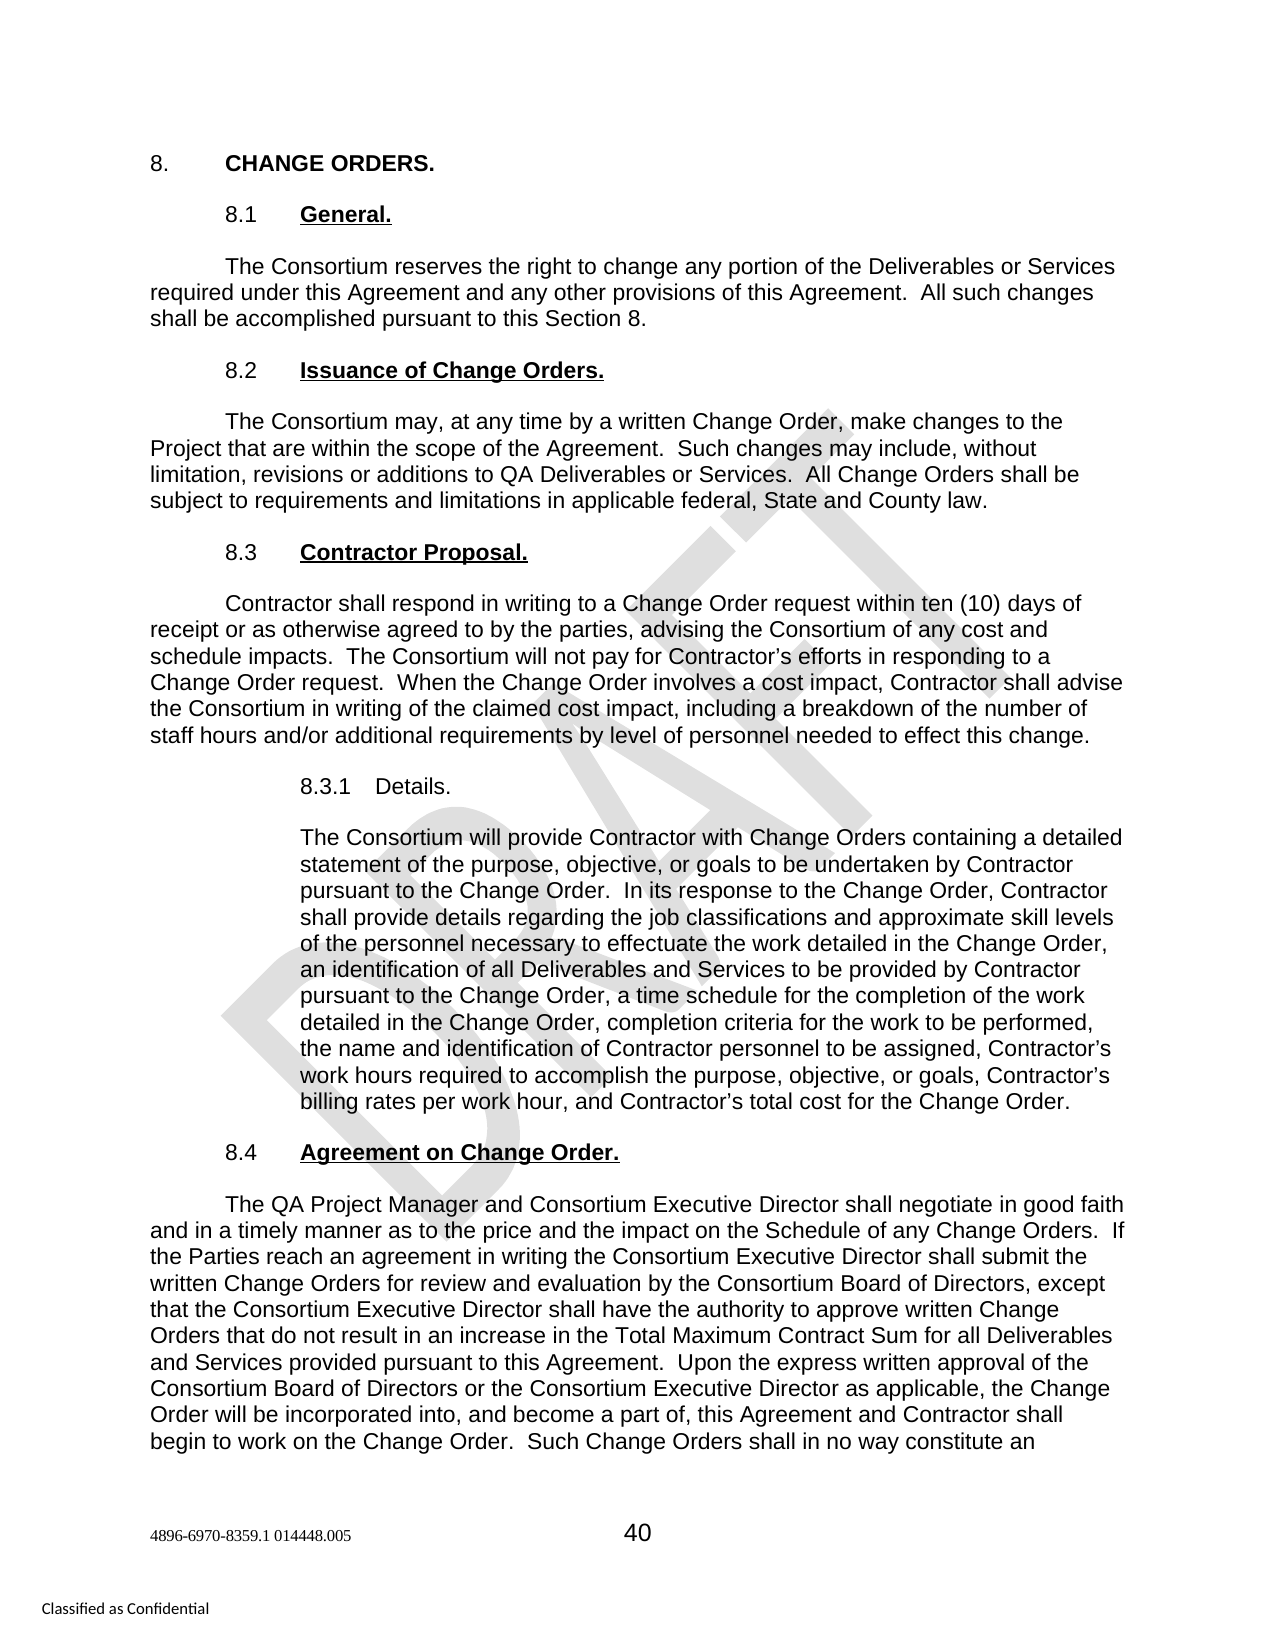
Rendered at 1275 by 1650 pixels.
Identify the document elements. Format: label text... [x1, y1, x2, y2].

text Details. [300, 773, 1125, 799]
text Contractor Proposal. [225, 538, 1125, 565]
text The Consortium will provide Contractor with Change Orders containing a detailed statement of the purpose, objective, or goals to be undertaken by Contractor pursuant to the Change Order. In its response to the Change Order, Contractor shall provide details regarding the job classifications and approximate skill levels of the personnel necessary to effectuate the work detailed in the Change Order, an identification of all Deliverables and Services to be provided by Contractor pursuant to the Change Order, a time schedule for the completion of the work detailed in the Change Order, completion criteria for the work to be performed, the name and identification of Contractor personnel to be assigned, Contractor’s work hours required to accomplish the purpose, objective, or goals, Contractor’s billing rates per work hour, and Contractor’s total cost for the Change Order. [300, 824, 1125, 1114]
text Issuance of Change Orders. [225, 357, 1125, 383]
text Agreement on Change Order. [225, 1139, 1125, 1166]
text The Consortium reserves the right to change any portion of the Deliverables or Services required under this Agreement and any other provisions of this Agreement. All such changes shall be accomplished pursuant to this Section 8. [150, 253, 1125, 332]
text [150, 1191, 1125, 1454]
text The Consortium may, at any time by a written Change Order, make changes to the Project that are within the scope of the Agreement. Such changes may include, without limitation, revisions or additions to QA Deliverables or Services. All Change Orders shall be subject to requirements and limitations in applicable federal, State and County law. [150, 408, 1125, 513]
text CHANGE ORDERS. [150, 150, 1125, 176]
text Contractor shall respond in writing to a Change Order request within ten (10) days of receipt or as otherwise agreed to by the parties, advising the Consortium of any cost and schedule impacts. The Consortium will not pay for Contractor’s efforts in responding to a Change Order request. When the Change Order involves a cost impact, Contractor shall advise the Consortium in writing of the claimed cost impact, including a breakdown of the number of staff hours and/or additional requirements by level of personnel needed to effect this change. [150, 590, 1125, 748]
text General. [225, 201, 1125, 228]
